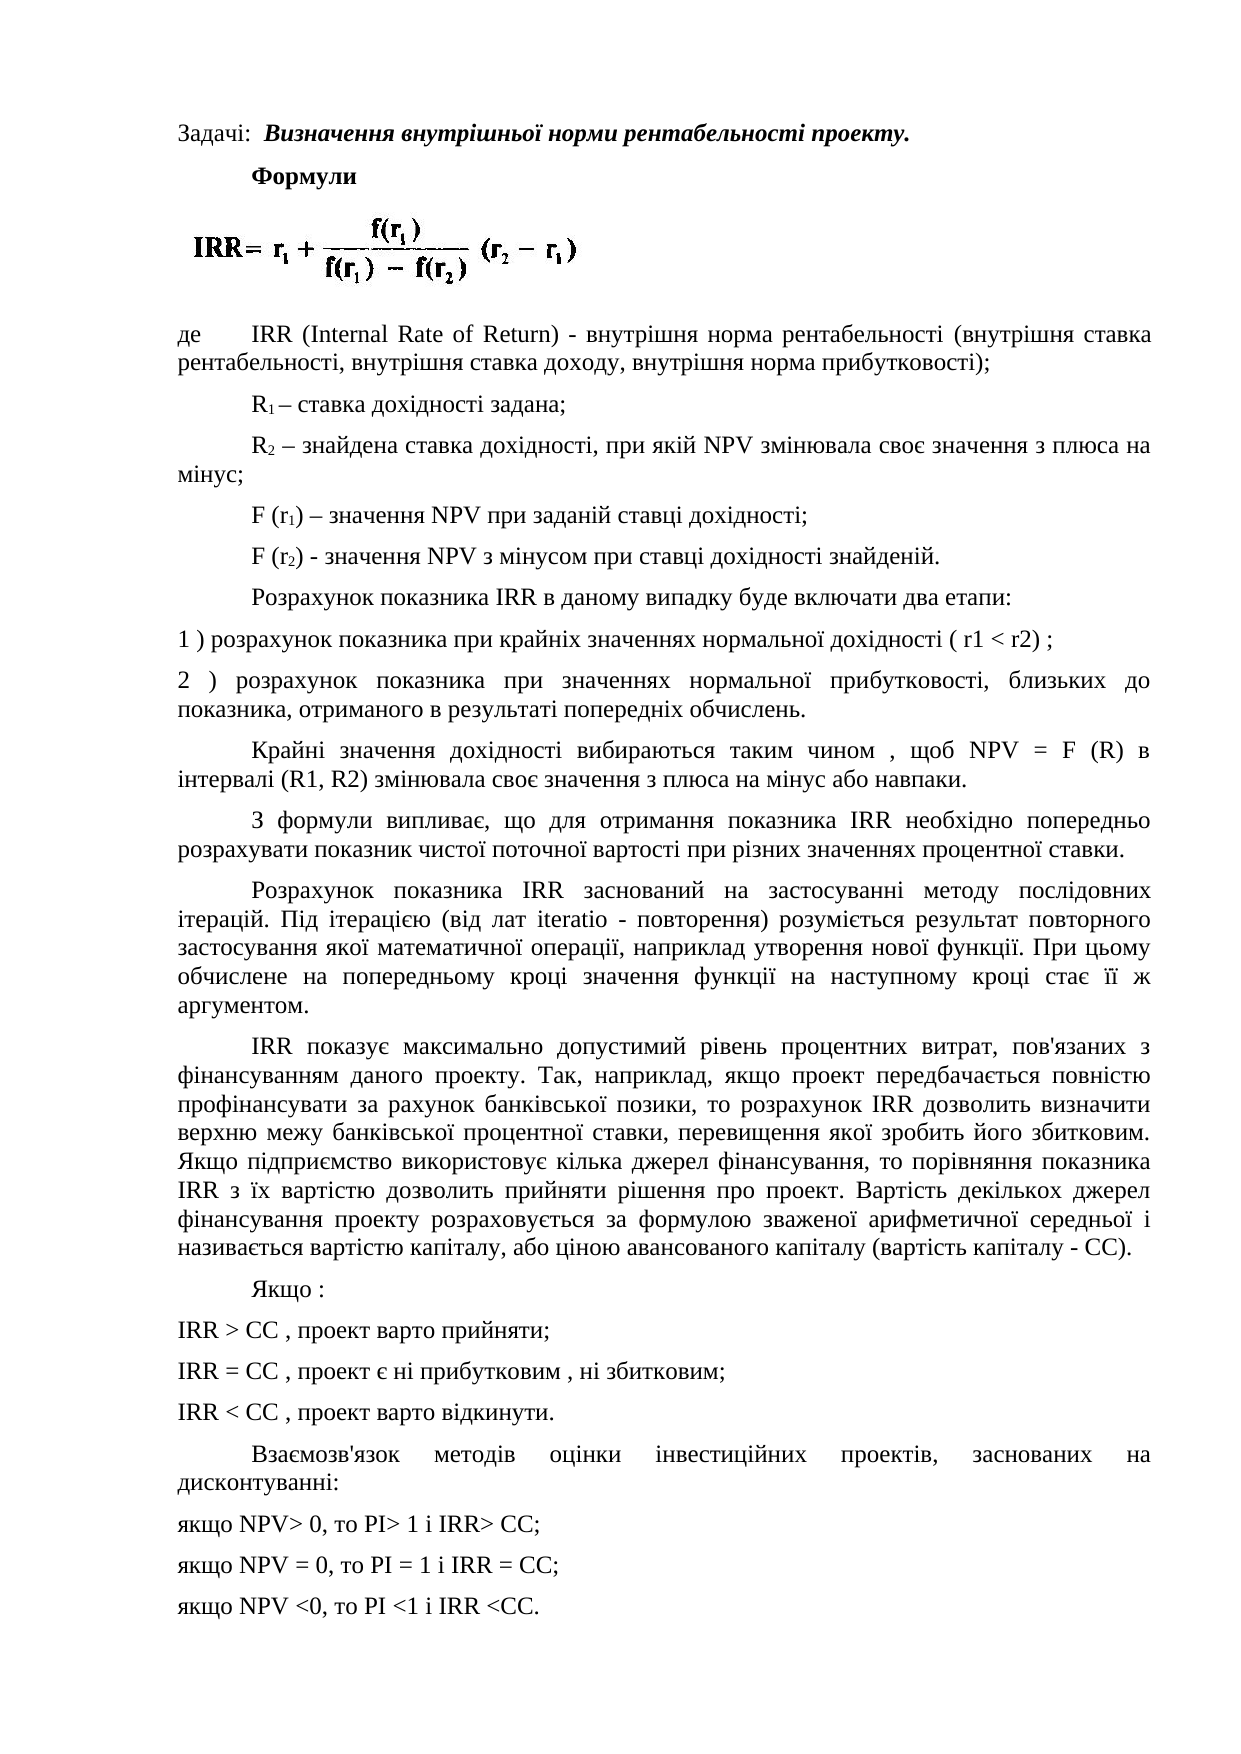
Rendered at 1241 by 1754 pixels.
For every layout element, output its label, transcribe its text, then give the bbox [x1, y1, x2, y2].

text F (r1) – значення NPV при заданій ставці дохідності; [177, 500, 1152, 529]
text R1 – ставка дохідності задана; [177, 389, 1152, 417]
text З формули випливає, що для отримання показника IRR необхідно попередньо розрахувати показник чистої поточної вартості при різних значеннях процентної ставки. [177, 805, 1152, 862]
picture [177, 204, 595, 292]
text Розрахунок показника IRR заснований на застосуванні методу послідовних ітерацій. Під ітерацією (від лат iteratio - повторення) розуміється результат повторного застосування якої математичної операції, наприклад утворення нової функції. При цьому обчислене на попередньому кроці значення функції на наступному кроці стає її ж аргументом. [177, 875, 1152, 1019]
text де IRR (Internal Rate of Return) - внутрішня норма рентабельності (внутрішня ставка рентабельності, внутрішня ставка доходу, внутрішня норма прибутковості); [177, 319, 1152, 376]
text Розрахунок показника IRR в даному випадку буде включати два етапи: [177, 582, 1152, 611]
text Взаємозв'язок методів оцінки інвестиційних проектів, заснованих на дисконтуванні: [177, 1439, 1152, 1496]
text якщо NPV = 0, то PI = 1 і IRR = СС; [177, 1550, 1152, 1579]
text якщо NPV> 0, то PI> 1 і IRR> СС; [177, 1509, 1152, 1537]
text 1 ) розрахунок показника при крайніх значеннях нормальної дохідності ( r1 < r2) ; [177, 624, 1152, 652]
text Задачі: Визначення внутрішньої норми рентабельності проекту. [177, 118, 1152, 147]
text якщо NPV <0, то РІ <1 і IRR <СС. [177, 1591, 1152, 1620]
text IRR < СС , проект варто відкинути. [177, 1397, 1152, 1426]
text Крайні значення дохідності вибираються таким чином , щоб NPV = F (R) в інтервалі (R1, R2) змінювала своє значення з плюса на мінус або навпаки. [177, 735, 1152, 792]
text R2 – знайдена ставка дохідності, при якій NPV змінювала своє значення з плюса на мінус; [177, 430, 1152, 487]
text 2 ) розрахунок показника при значеннях нормальної прибутковості, близьких до показника, отриманого в результаті попередніх обчислень. [177, 665, 1152, 722]
text IRR = СС , проект є ні прибутковим , ні збитковим; [177, 1356, 1152, 1385]
text IRR > СС , проект варто прийняти; [177, 1315, 1152, 1344]
text Формули [177, 161, 1152, 190]
text Якщо : [177, 1274, 1152, 1302]
text F (r2) - значення NPV з мінусом при ставці дохідності знайденій. [177, 541, 1152, 570]
text IRR показує максимально допустимий рівень процентних витрат, пов'язаних з фінансуванням даного проекту. Так, наприклад, якщо проект передбачається повністю профінансувати за рахунок банківської позики, то розрахунок IRR дозволить визначити верхню межу банківської процентної ставки, перевищення якої зробить його збитковим. Якщо підприємство використовує кілька джерел фінансування, то порівняння показника IRR з їх вартістю дозволить прийняти рішення про проект. Вартість декількох джерел фінансування проекту розраховується за формулою зваженої арифметичної середньої і називається вартістю капіталу, або ціною авансованого капіталу (вартість капіталу - СС). [177, 1031, 1152, 1261]
